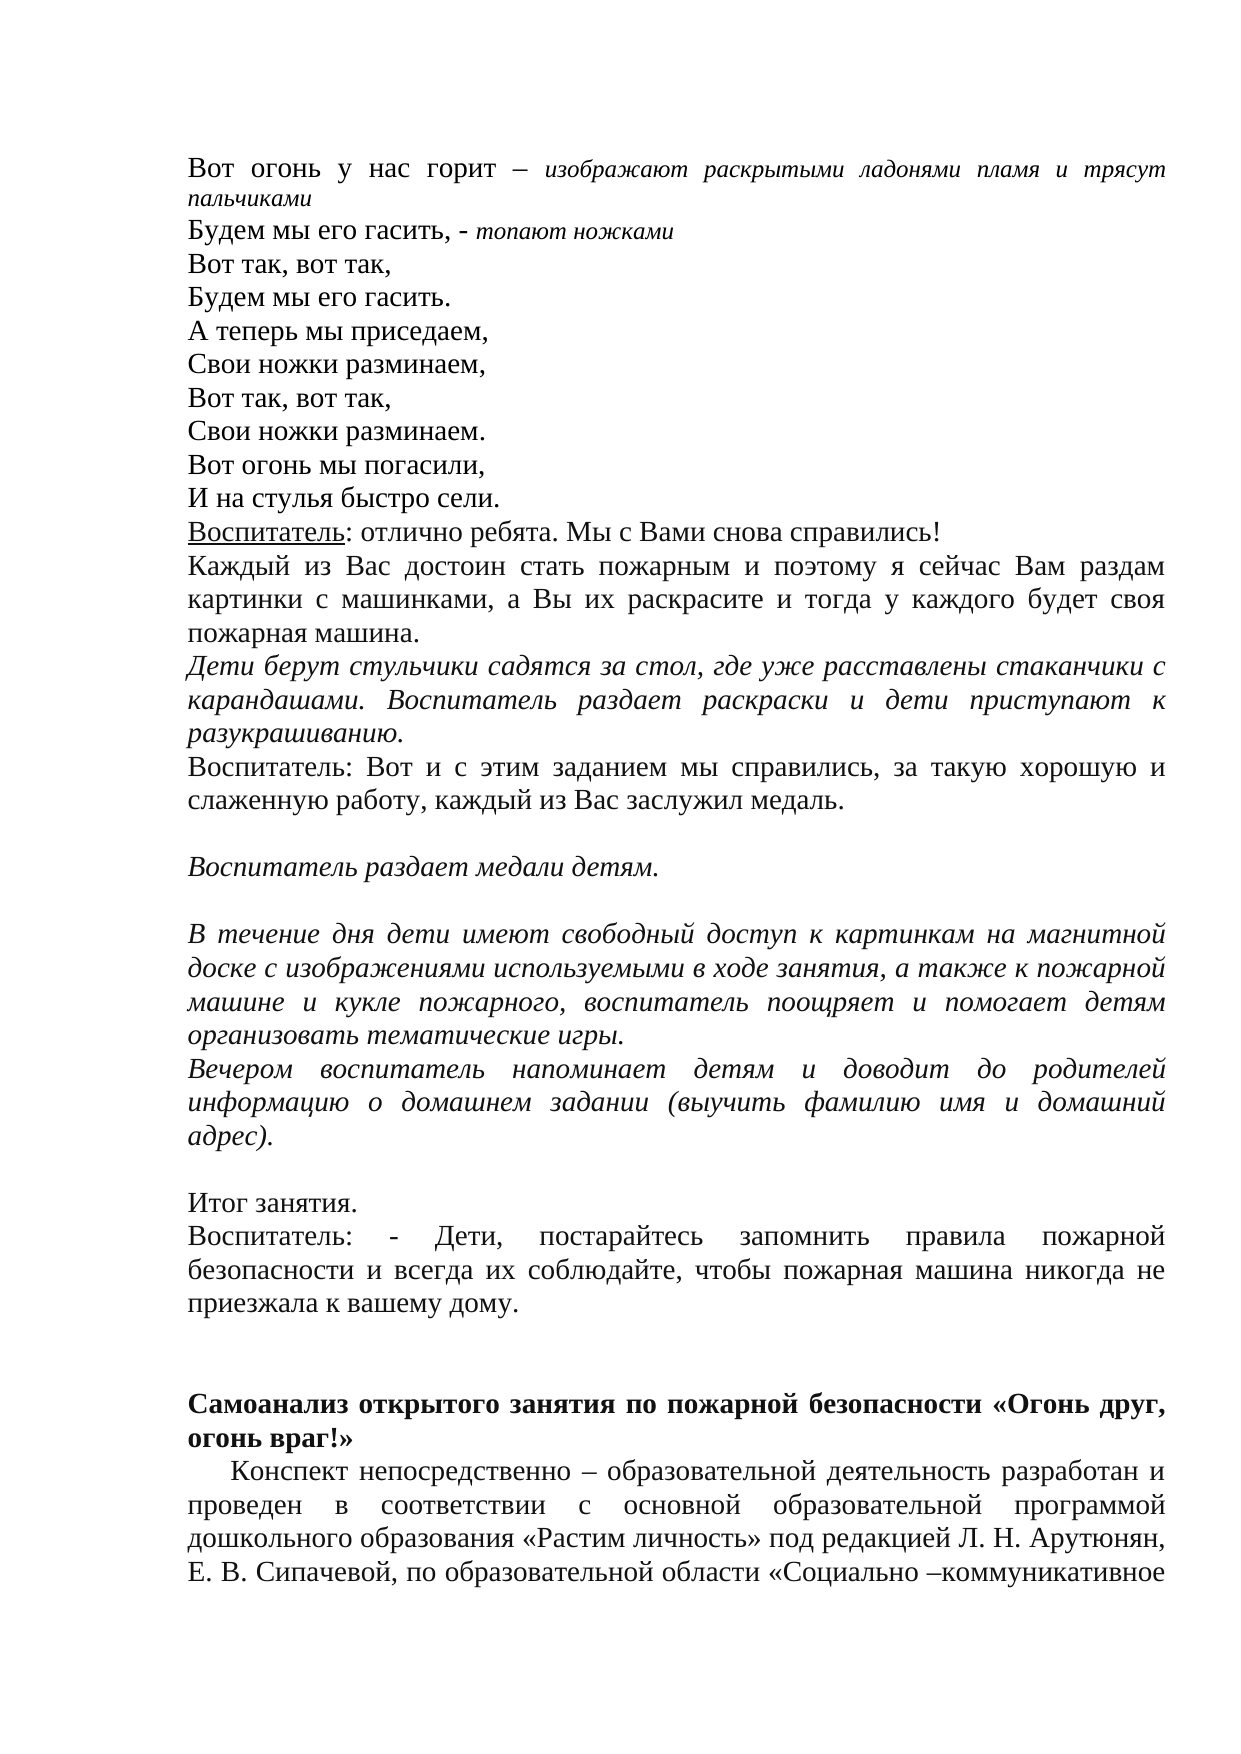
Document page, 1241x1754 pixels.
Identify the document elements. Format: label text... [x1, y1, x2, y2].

text Дети берут стульчики садятся за стол, где уже расставлены стаканчики с карандашами. Воспитатель раздает раскраски и дети приступают к разукрашиванию. [187, 648, 1167, 749]
text В течение дня дети имеют свободный доступ к картинкам на магнитной доске с изображениями используемыми в ходе занятия, а также к пожарной машине и кукле пожарного, воспитатель поощряет и помогает детям организовать тематические игры. [187, 917, 1167, 1051]
text Самоанализ открытого занятия по пожарной безопасности «Огонь друг, огонь враг!» [187, 1386, 1167, 1453]
text Свои ножки разминаем, [187, 346, 1167, 380]
text Свои ножки разминаем. [187, 413, 1167, 447]
text Будем мы его гасить. [187, 279, 1167, 313]
text Воспитатель: отлично ребята. Мы с Вами снова справились! [187, 514, 1167, 548]
text Каждый из Вас достоин стать пожарным и поэтому я сейчас Вам раздам картинки с машинками, а Вы их раскрасите и тогда у каждого будет своя пожарная машина. [187, 548, 1167, 648]
text Будем мы его гасить, - топают ножками [187, 212, 1167, 246]
text А теперь мы приседаем, [187, 313, 1167, 346]
text Вот так, вот так, [187, 380, 1167, 413]
text Вот огонь у нас горит – изображают раскрытыми ладонями пламя и трясут пальчиками [187, 150, 1167, 212]
text Итог занятия. [187, 1185, 1167, 1218]
text Вот так, вот так, [187, 246, 1167, 279]
text Воспитатель: - Дети, постарайтесь запомнить правила пожарной безопасности и всегда их соблюдайте, чтобы пожарная машина никогда не приезжала к вашему дому. [187, 1218, 1167, 1319]
text И на стулья быстро сели. [187, 481, 1167, 514]
text Воспитатель: Вот и с этим заданием мы справились, за такую хорошую и слаженную работу, каждый из Вас заслужил медаль. [187, 749, 1167, 816]
text Воспитатель раздает медали детям. [187, 849, 1167, 883]
text Вот огонь мы погасили, [187, 447, 1167, 481]
text Вечером воспитатель напоминает детям и доводит до родителей информацию о домашнем задании (выучить фамилию имя и домашний адрес). [187, 1051, 1167, 1151]
